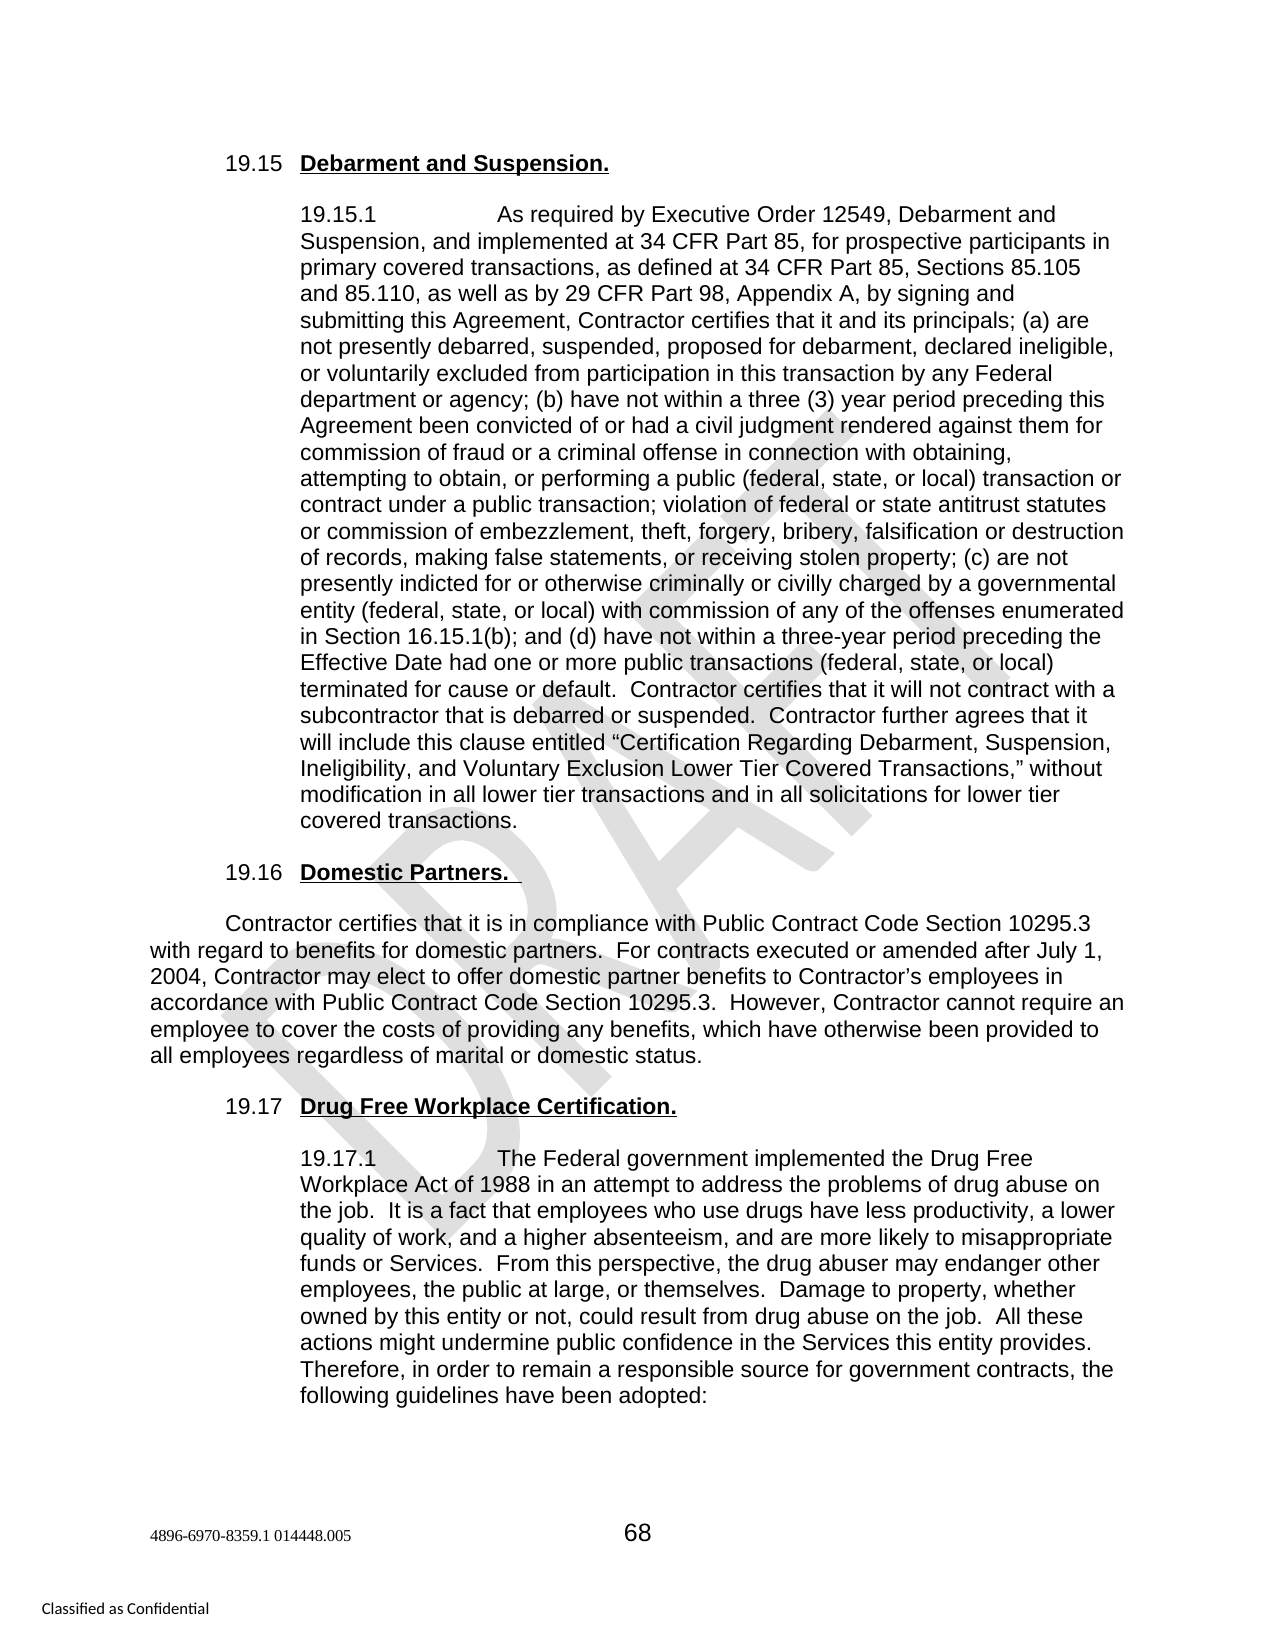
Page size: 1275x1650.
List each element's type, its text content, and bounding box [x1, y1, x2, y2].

text The Federal government implemented the Drug Free Workplace Act of 1988 in an attempt to address the problems of drug abuse on the job. It is a fact that employees who use drugs have less productivity, a lower quality of work, and a higher absenteeism, and are more likely to misappropriate funds or Services. From this perspective, the drug abuser may endanger other employees, the public at large, or themselves. Damage to property, whether owned by this entity or not, could result from drug abuse on the job. All these actions might undermine public confidence in the Services this entity provides. Therefore, in order to remain a responsible source for government contracts, the following guidelines have been adopted: [300, 1145, 1125, 1408]
text Domestic Partners. [225, 859, 1125, 885]
text Contractor certifies that it is in compliance with Public Contract Code Section 10295.3 with regard to benefits for domestic partners. For contracts executed or amended after July 1, 2004, Contractor may elect to offer domestic partner benefits to Contractor’s employees in accordance with Public Contract Code Section 10295.3. However, Contractor cannot require an employee to cover the costs of providing any benefits, which have otherwise been provided to all employees regardless of marital or domestic status. [150, 910, 1125, 1068]
text As required by Executive Order 12549, Debarment and Suspension, and implemented at 34 CFR Part 85, for prospective participants in primary covered transactions, as defined at 34 CFR Part 85, Sections 85.105 and 85.110, as well as by 29 CFR Part 98, Appendix A, by signing and submitting this Agreement, Contractor certifies that it and its principals; (a) are not presently debarred, suspended, proposed for debarment, declared ineligible, or voluntarily excluded from participation in this transaction by any Federal department or agency; (b) have not within a three (3) year period preceding this Agreement been convicted of or had a civil judgment rendered against them for commission of fraud or a criminal offense in connection with obtaining, attempting to obtain, or performing a public (federal, state, or local) transaction or contract under a public transaction; violation of federal or state antitrust statutes or commission of embezzlement, theft, forgery, bribery, falsification or destruction of records, making false statements, or receiving stolen property; (c) are not presently indicted for or otherwise criminally or civilly charged by a governmental entity (federal, state, or local) with commission of any of the offenses enumerated in Section 16.15.1(b); and (d) have not within a three-year period preceding the Effective Date had one or more public transactions (federal, state, or local) terminated for cause or default. Contractor certifies that it will not contract with a subcontractor that is debarred or suspended. Contractor further agrees that it will include this clause entitled “Certification Regarding Debarment, Suspension, Ineligibility, and Voluntary Exclusion Lower Tier Covered Transactions,” without modification in all lower tier transactions and in all solicitations for lower tier covered transactions. [300, 201, 1125, 834]
text Drug Free Workplace Certification. [225, 1093, 1125, 1120]
text Debarment and Suspension. [225, 150, 1125, 176]
